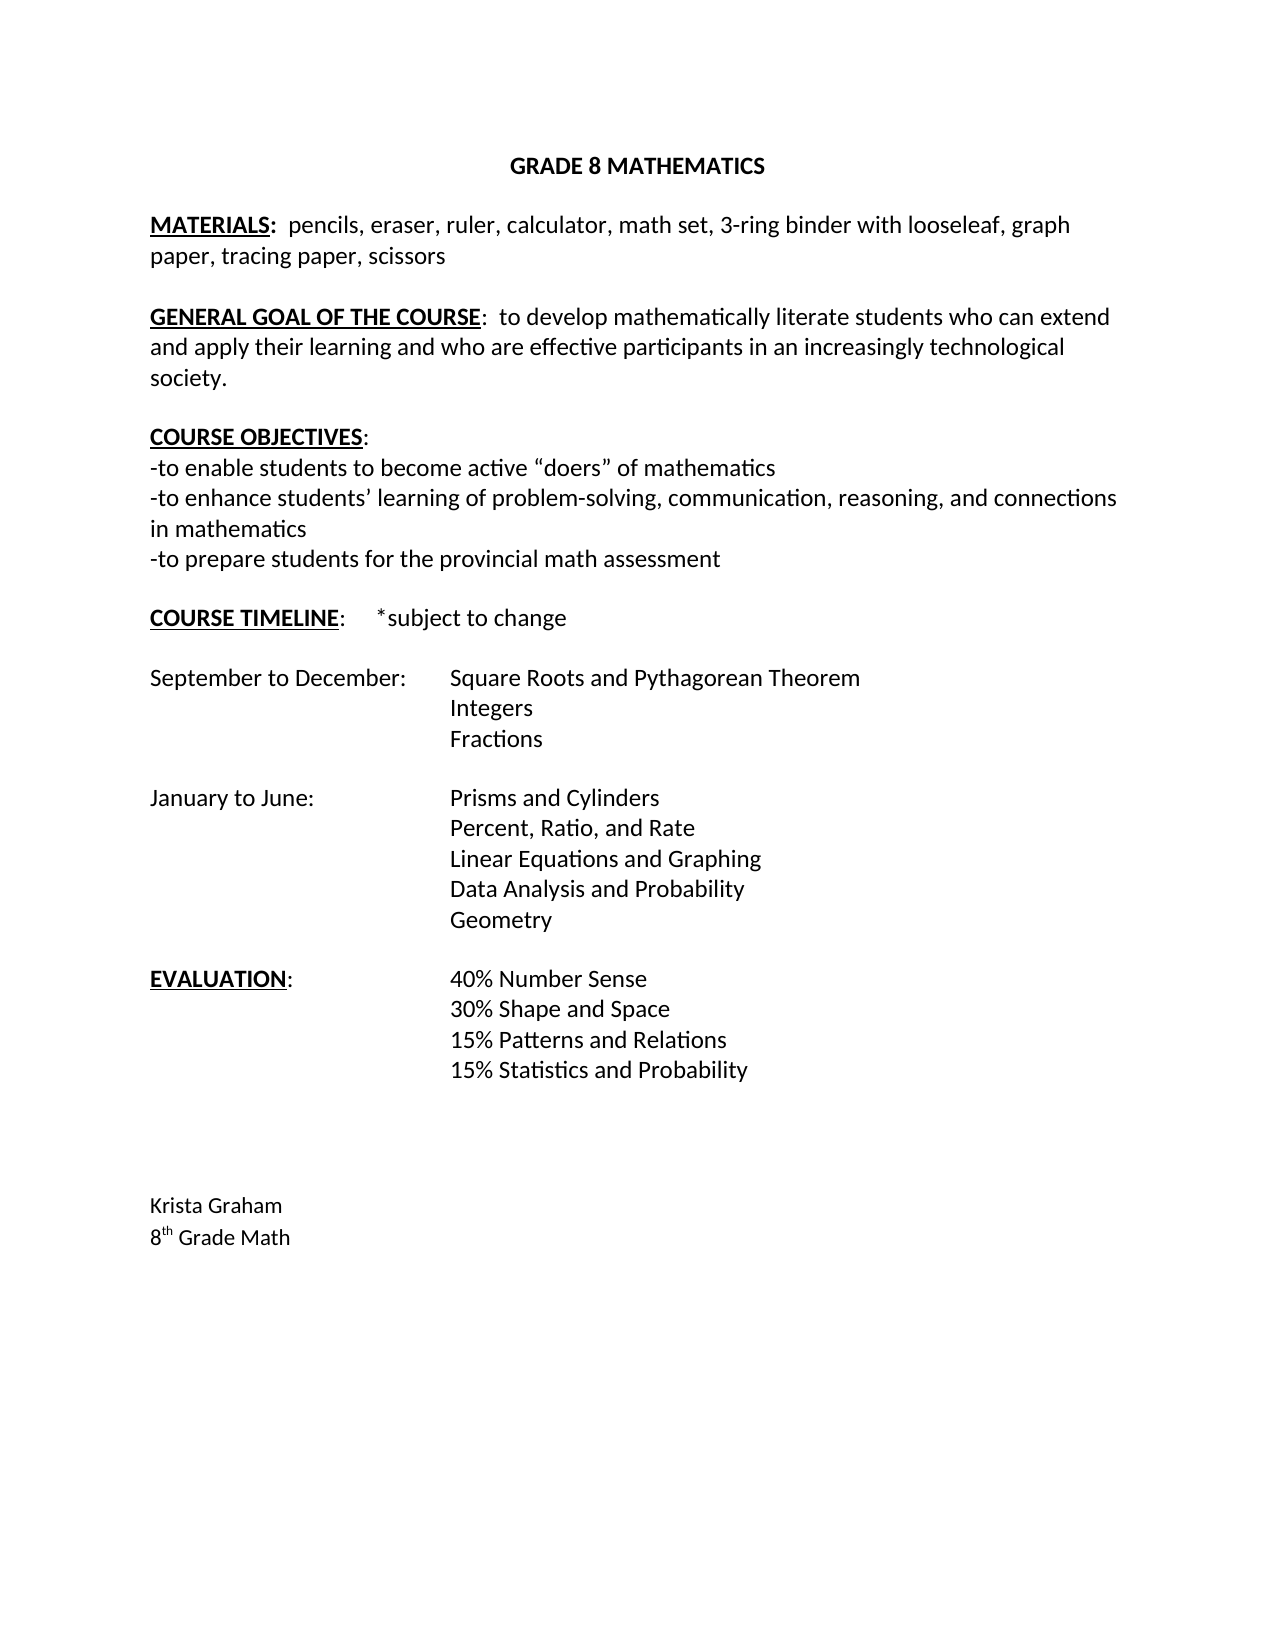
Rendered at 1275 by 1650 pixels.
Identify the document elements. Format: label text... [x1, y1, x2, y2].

text -to prepare students for the provincial math assessment [150, 543, 1125, 574]
text September to December: Square Roots and Pythagorean Theorem [150, 662, 1125, 692]
text Linear Equations and Graphing [150, 843, 1125, 874]
text Krista Graham [150, 1191, 1125, 1219]
text -to enable students to become active “doers” of mathematics [150, 452, 1125, 482]
text Data Analysis and Probability [150, 874, 1125, 904]
text January to June: Prisms and Cylinders [150, 782, 1125, 813]
text 30% Shape and Space [150, 993, 1125, 1024]
text COURSE TIMELINE: *subject to change [150, 602, 1125, 633]
text GRADE 8 MATHEMATICS [150, 150, 1125, 181]
text 8th Grade Math [150, 1223, 1125, 1251]
text GENERAL GOAL OF THE COURSE: to develop mathematically literate students who can extend and apply their learning and who are effective participants in an increasingly technological society. [150, 301, 1125, 392]
text Integers [150, 692, 1125, 723]
text -to enhance students’ learning of problem-solving, communication, reasoning, and connections in mathematics [150, 482, 1125, 543]
text Percent, Ratio, and Rate [150, 813, 1125, 843]
text 15% Patterns and Relations [150, 1024, 1125, 1054]
text EVALUATION: 40% Number Sense [150, 963, 1125, 993]
text MATERIALS: pencils, eraser, ruler, calculator, math set, 3-ring binder with looseleaf, graph paper, tracing paper, scissors [150, 209, 1125, 270]
text COURSE OBJECTIVES: [150, 421, 1125, 452]
text Geometry [150, 904, 1125, 935]
text Fractions [150, 723, 1125, 753]
text 15% Statistics and Probability [150, 1054, 1125, 1085]
